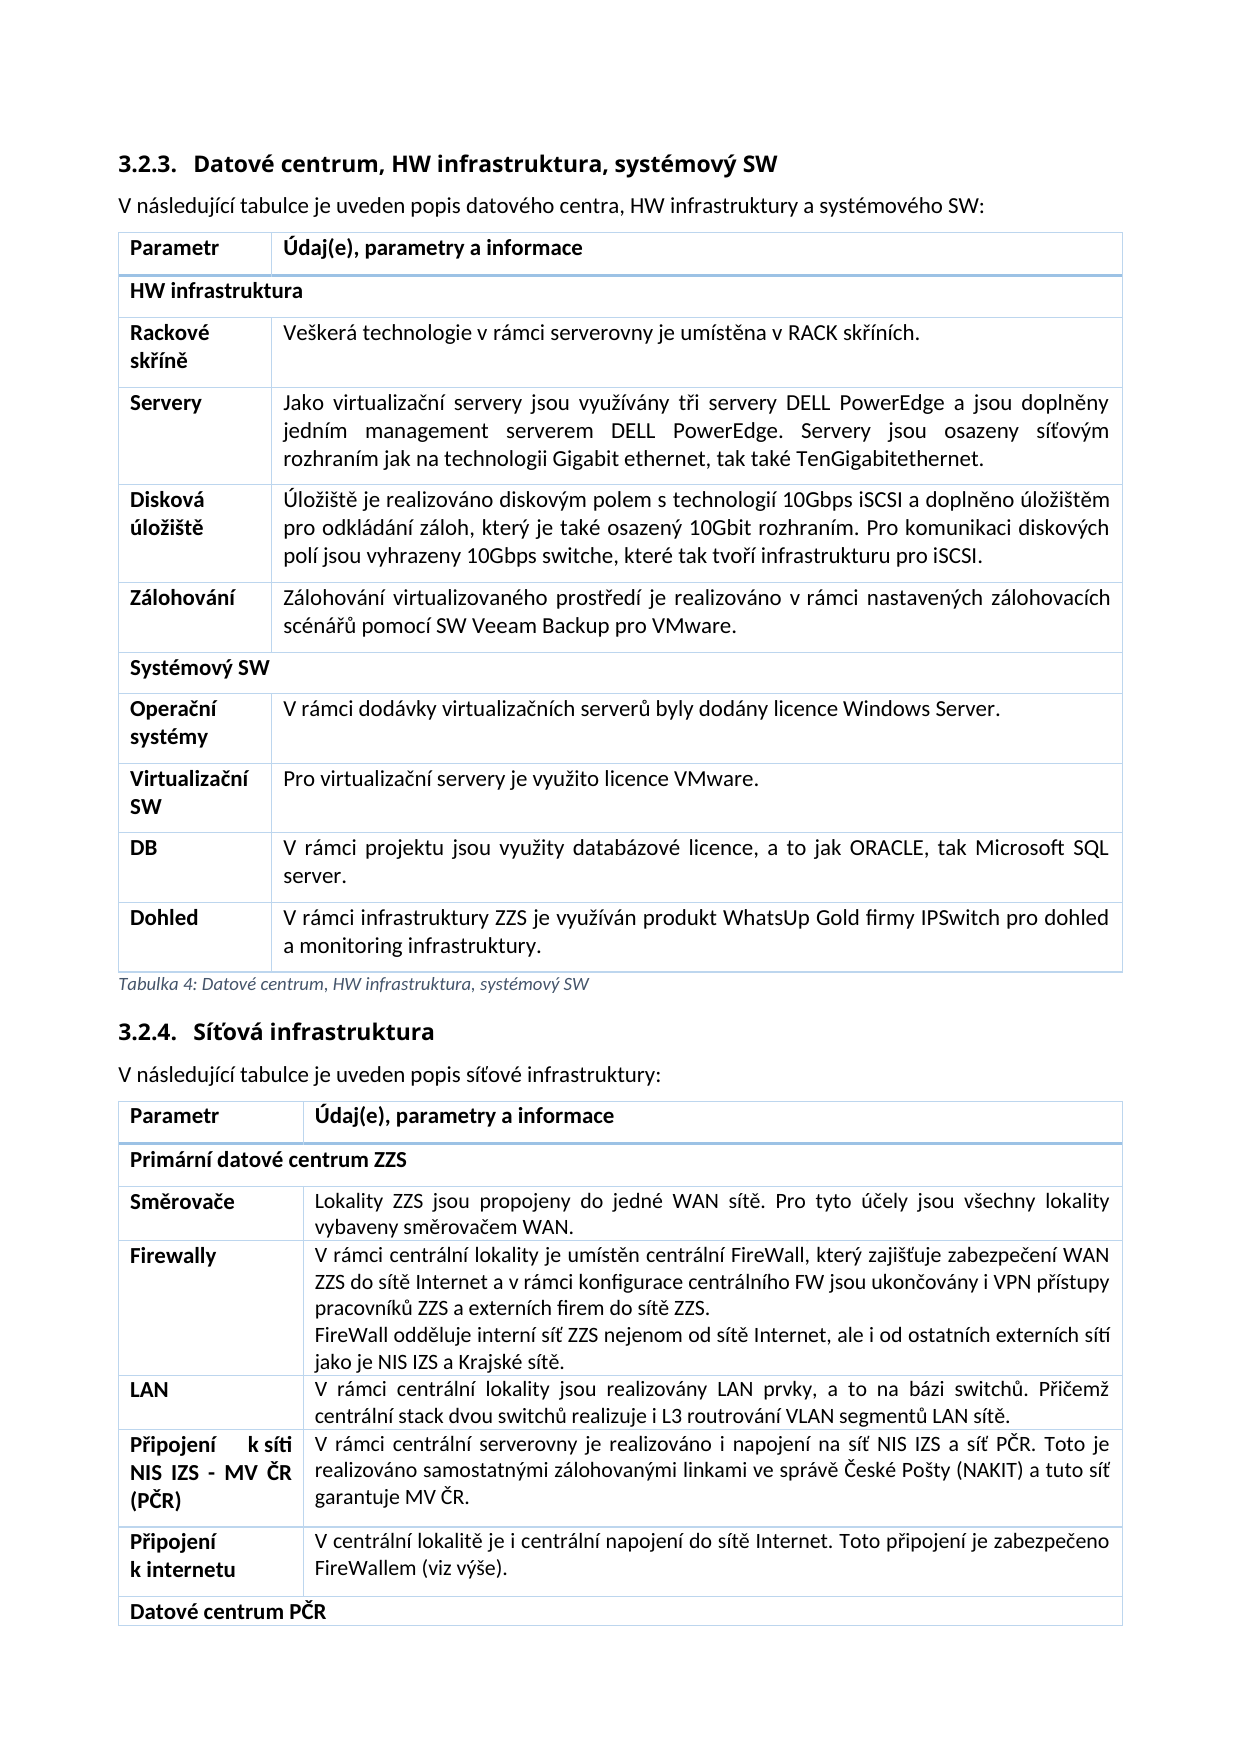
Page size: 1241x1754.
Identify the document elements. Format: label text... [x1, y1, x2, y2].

table_cell Rackové skříně [119, 318, 271, 387]
table_cell Primární datové centrum ZZS [119, 1145, 1122, 1186]
text V následující tabulce je uveden popis datového centra, HW infrastruktury a systémového SW: [118, 191, 1122, 219]
table_cell V rámci dodávky virtualizačních serverů byly dodány licence Windows Server. [272, 694, 1122, 763]
table_cell V rámci infrastruktury ZZS je využíván produkt WhatsUp Gold firmy IPSwitch pro dohled a monitoring infrastruktury. [272, 903, 1122, 971]
table_cell Veškerá technologie v rámci serverovny je umístěna v RACK skříních. [272, 318, 1122, 387]
table_cell Zálohování [119, 583, 271, 652]
table_header Parametr [119, 233, 271, 273]
table_header Údaj(e), parametry a informace [304, 1102, 1122, 1142]
subtitle Datové centrum, HW infrastruktura, systémový SW [118, 148, 1122, 179]
table_header Parametr [119, 1102, 303, 1142]
table_cell V centrální lokalitě je i centrální napojení do sítě Internet. Toto připojení je zabezpečeno FireWallem (viz výše). [304, 1528, 1122, 1596]
table_cell Připojení k síti NIS IZS - MV ČR (PČR) [119, 1430, 303, 1526]
table_cell DB [119, 833, 271, 902]
table_cell Lokality ZZS jsou propojeny do jedné WAN sítě. Pro tyto účely jsou všechny lokality vybaveny směrovačem WAN. [304, 1187, 1122, 1240]
table_header Údaj(e), parametry a informace [272, 233, 1122, 273]
table_cell V rámci projektu jsou využity databázové licence, a to jak ORACLE, tak Microsoft SQL server. [272, 833, 1122, 902]
table_cell Disková úložiště [119, 485, 271, 582]
table_cell Připojení k internetu [119, 1528, 303, 1596]
subtitle Síťová infrastruktura [118, 1016, 1122, 1047]
table_cell Jako virtualizační servery jsou využívány tři servery DELL PowerEdge a jsou doplněny jedním management serverem DELL PowerEdge. Servery jsou osazeny síťovým rozhraním jak na technologii Gigabit ethernet, tak také TenGigabitethernet. [272, 388, 1122, 484]
table_cell Zálohování virtualizovaného prostředí je realizováno v rámci nastavených zálohovacích scénářů pomocí SW Veeam Backup pro VMware. [272, 583, 1122, 652]
table_cell Virtualizační SW [119, 764, 271, 832]
table_cell Firewally [119, 1241, 303, 1374]
table_cell Dohled [119, 903, 271, 971]
table_cell HW infrastruktura [119, 277, 1122, 317]
text V následující tabulce je uveden popis síťové infrastruktury: [118, 1060, 1122, 1088]
table_cell V rámci centrální lokality je umístěn centrální FireWall, který zajišťuje zabezpečení WAN ZZS do sítě Internet a v rámci konfigurace centrálního FW jsou ukončovány i VPN přístupy pracovníků ZZS a externích firem do sítě ZZS. FireWall odděluje interní síť ZZS nejenom od sítě Internet, ale i od ostatních externích sítí jako je NIS IZS a Krajské sítě. [304, 1241, 1122, 1374]
table_cell V rámci centrální lokality jsou realizovány LAN prvky, a to na bázi switchů. Přičemž centrální stack dvou switchů realizuje i L3 routrování VLAN segmentů LAN sítě. [304, 1376, 1122, 1429]
table_cell Systémový SW [119, 653, 1122, 693]
table_cell LAN [119, 1376, 303, 1429]
table_cell Operační systémy [119, 694, 271, 763]
table_cell Datové centrum PČR [119, 1597, 1122, 1625]
table_cell Servery [119, 388, 271, 484]
table_cell V rámci centrální serverovny je realizováno i napojení na síť NIS IZS a síť PČR. Toto je realizováno samostatnými zálohovanými linkami ve správě České Pošty (NAKIT) a tuto síť garantuje MV ČR. [304, 1430, 1122, 1526]
table_cell Úložiště je realizováno diskovým polem s technologií 10Gbps iSCSI a doplněno úložištěm pro odkládání záloh, který je také osazený 10Gbit rozhraním. Pro komunikaci diskových polí jsou vyhrazeny 10Gbps switche, které tak tvoří infrastrukturu pro iSCSI. [272, 485, 1122, 582]
table_cell Pro virtualizační servery je využito licence VMware. [272, 764, 1122, 832]
table_cell Směrovače [119, 1187, 303, 1240]
text Tabulka 4: Datové centrum, HW infrastruktura, systémový SW [118, 973, 1122, 995]
